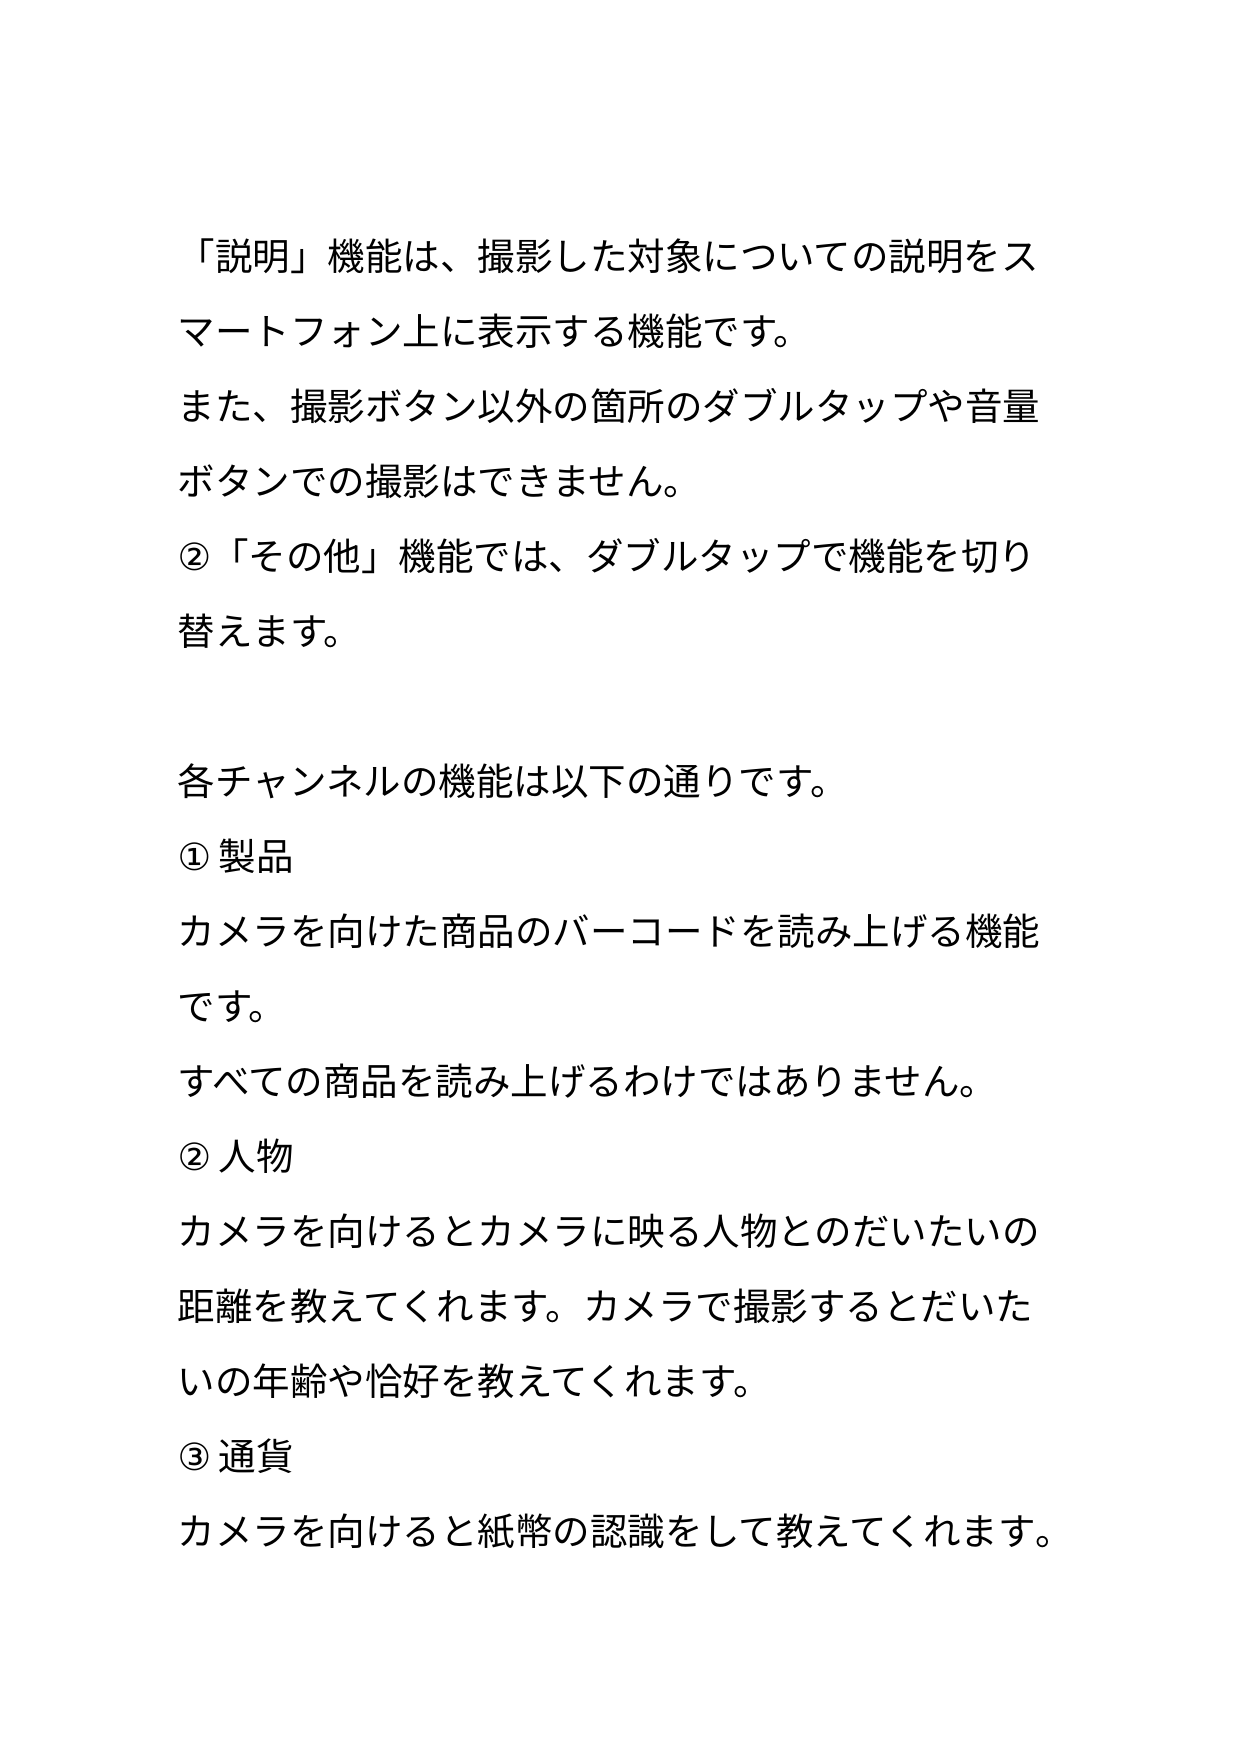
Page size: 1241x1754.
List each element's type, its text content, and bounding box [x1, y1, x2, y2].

text カメラを向けるとカメラに映る人物とのだいたいの距離を教えてくれます。カメラで撮影するとだいたいの年齢や恰好を教えてくれます。​ [177, 1192, 1063, 1417]
text カメラを向けると紙幣の認識をして教えてくれます。 [177, 1492, 1063, 1567]
text ①製品​ [177, 817, 1063, 892]
text ②人物​ [177, 1117, 1063, 1192]
text ③通貨​ [177, 1417, 1063, 1492]
text すべての商品を読み上げるわけではありません。​ [177, 1042, 1063, 1117]
text 「説明」機能は、撮影した対象についての説明をスマートフォン上に表示する機能です。 [177, 217, 1063, 367]
text また、撮影ボタン以外の箇所のダブルタップや音量ボタンでの撮影はできません。 [177, 367, 1063, 517]
text カメラを向けた商品のバーコードを読み上げる機能です。 [177, 892, 1063, 1042]
text 各チャンネルの機能は以下の通りです。 [177, 742, 1063, 817]
text ②「その他」機能では、ダブルタップで機能を切り替えます。 [177, 517, 1063, 667]
